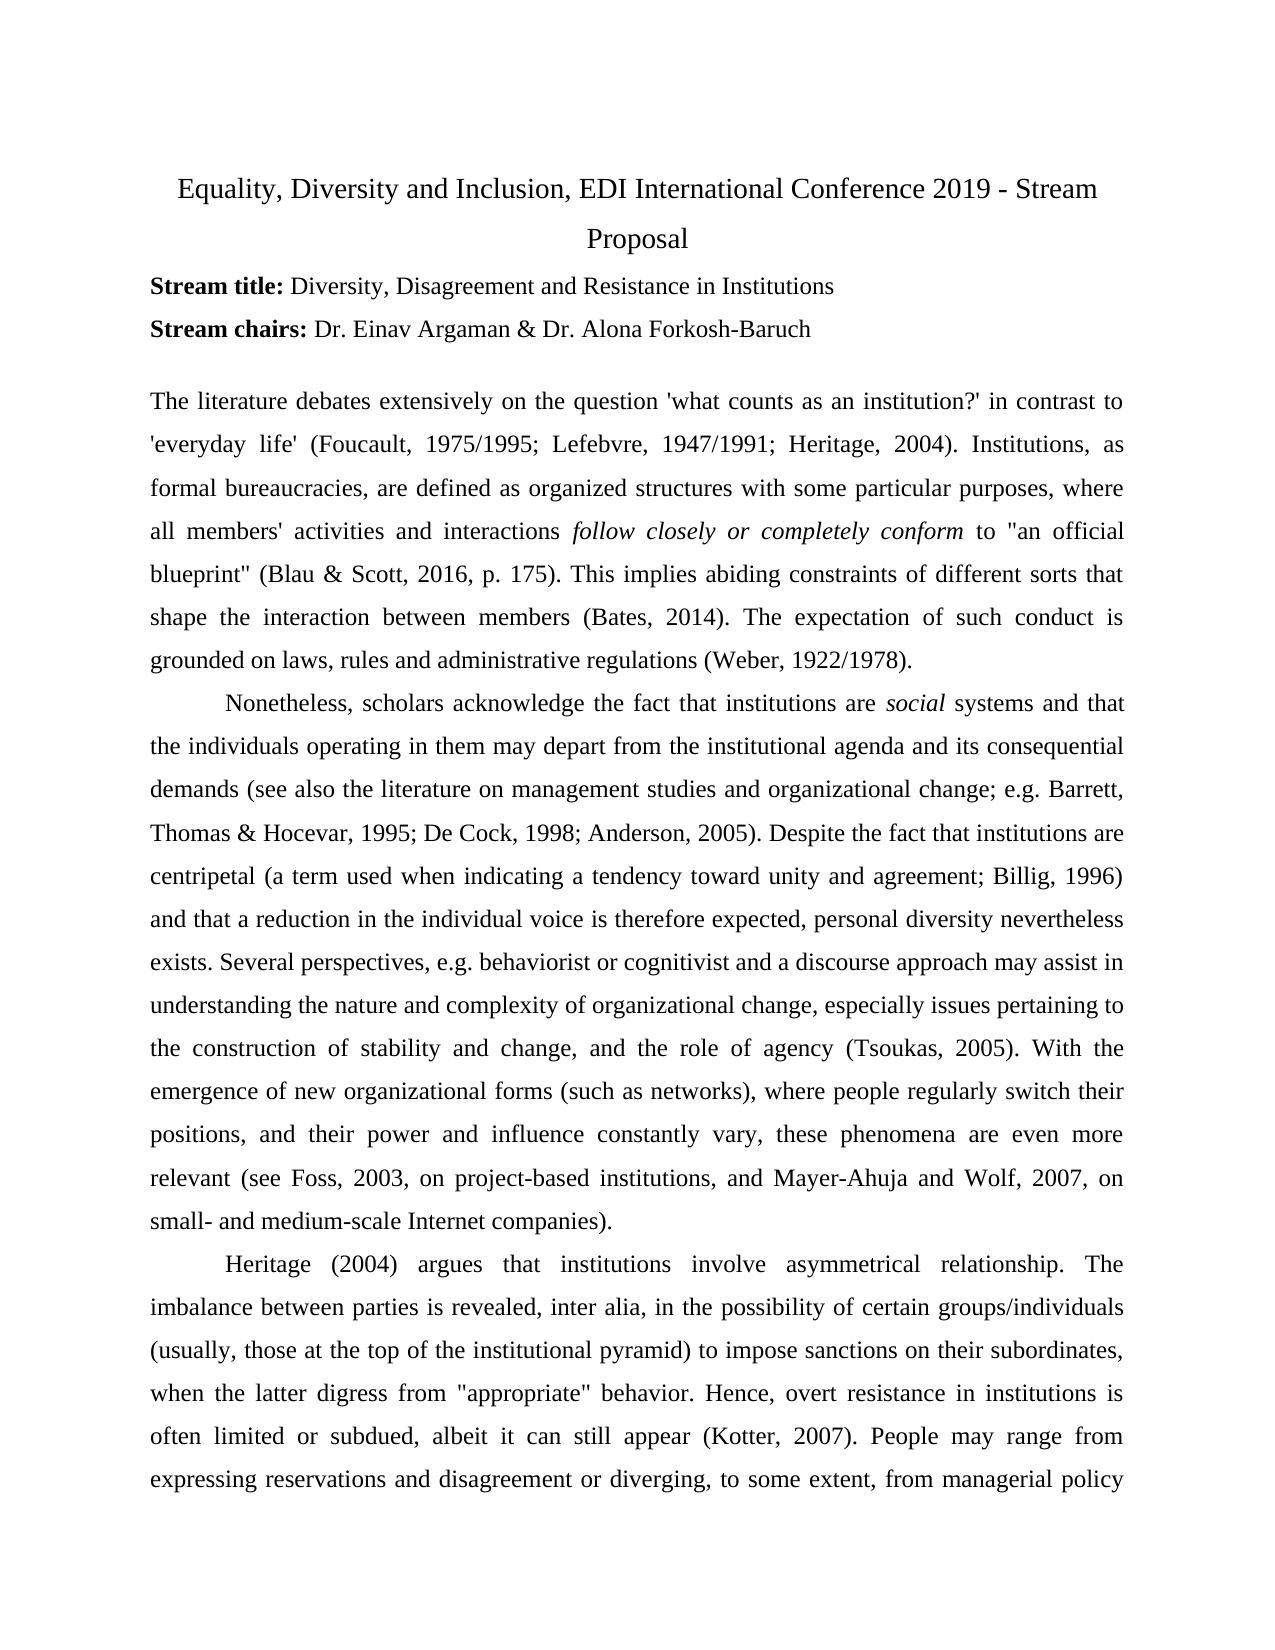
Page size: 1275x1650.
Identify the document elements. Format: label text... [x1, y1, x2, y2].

text The literature debates extensively on the question 'what counts as an institution?' in contrast to 'everyday life' (Foucault, 1975/1995; Lefebvre, 1947/1991; Heritage, 2004). Institutions, as formal bureaucracies, are defined as organized structures with some particular purposes, where all members' activities and interactions follow closely or completely conform to "an official blueprint" (Blau & Scott, 2016, p. 175). This implies abiding constraints of different sorts that shape the interaction between members (Bates, 2014). The expectation of such conduct is grounded on laws, rules and administrative regulations (Weber, 1922/1978). [150, 386, 1125, 674]
text Stream chairs: Dr. Einav Argaman & Dr. Alona Forkosh-Baruch [150, 314, 1125, 343]
text Equality, Diversity and Inclusion, EDI International Conference 2019 - Stream Proposal [150, 171, 1125, 255]
text Nonetheless, scholars acknowledge the fact that institutions are social systems and that the individuals operating in them may depart from the institutional agenda and its consequential demands (see also the literature on management studies and organizational change; e.g. Barrett, Thomas & Hocevar, 1995; De Cock, 1998; Anderson, 2005). Despite the fact that institutions are centripetal (a term used when indicating a tendency toward unity and agreement; Billig, 1996) and that a reduction in the individual voice is therefore expected, personal diversity nevertheless exists. Several perspectives, e.g. behaviorist or cognitivist and a discourse approach may assist in understanding the nature and complexity of organizational change, especially issues pertaining to the construction of stability and change, and the role of agency (Tsoukas, 2005). With the emergence of new organizational forms (such as networks), where people regularly switch their positions, and their power and influence constantly vary, these phenomena are even more relevant (see Foss, 2003, on project-based institutions, and Mayer-Ahuja and Wolf, 2007, on small- and medium-scale Internet companies). [150, 688, 1125, 1234]
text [150, 1249, 1125, 1493]
text Stream title: Diversity, Disagreement and Resistance in Institutions [150, 271, 1125, 300]
